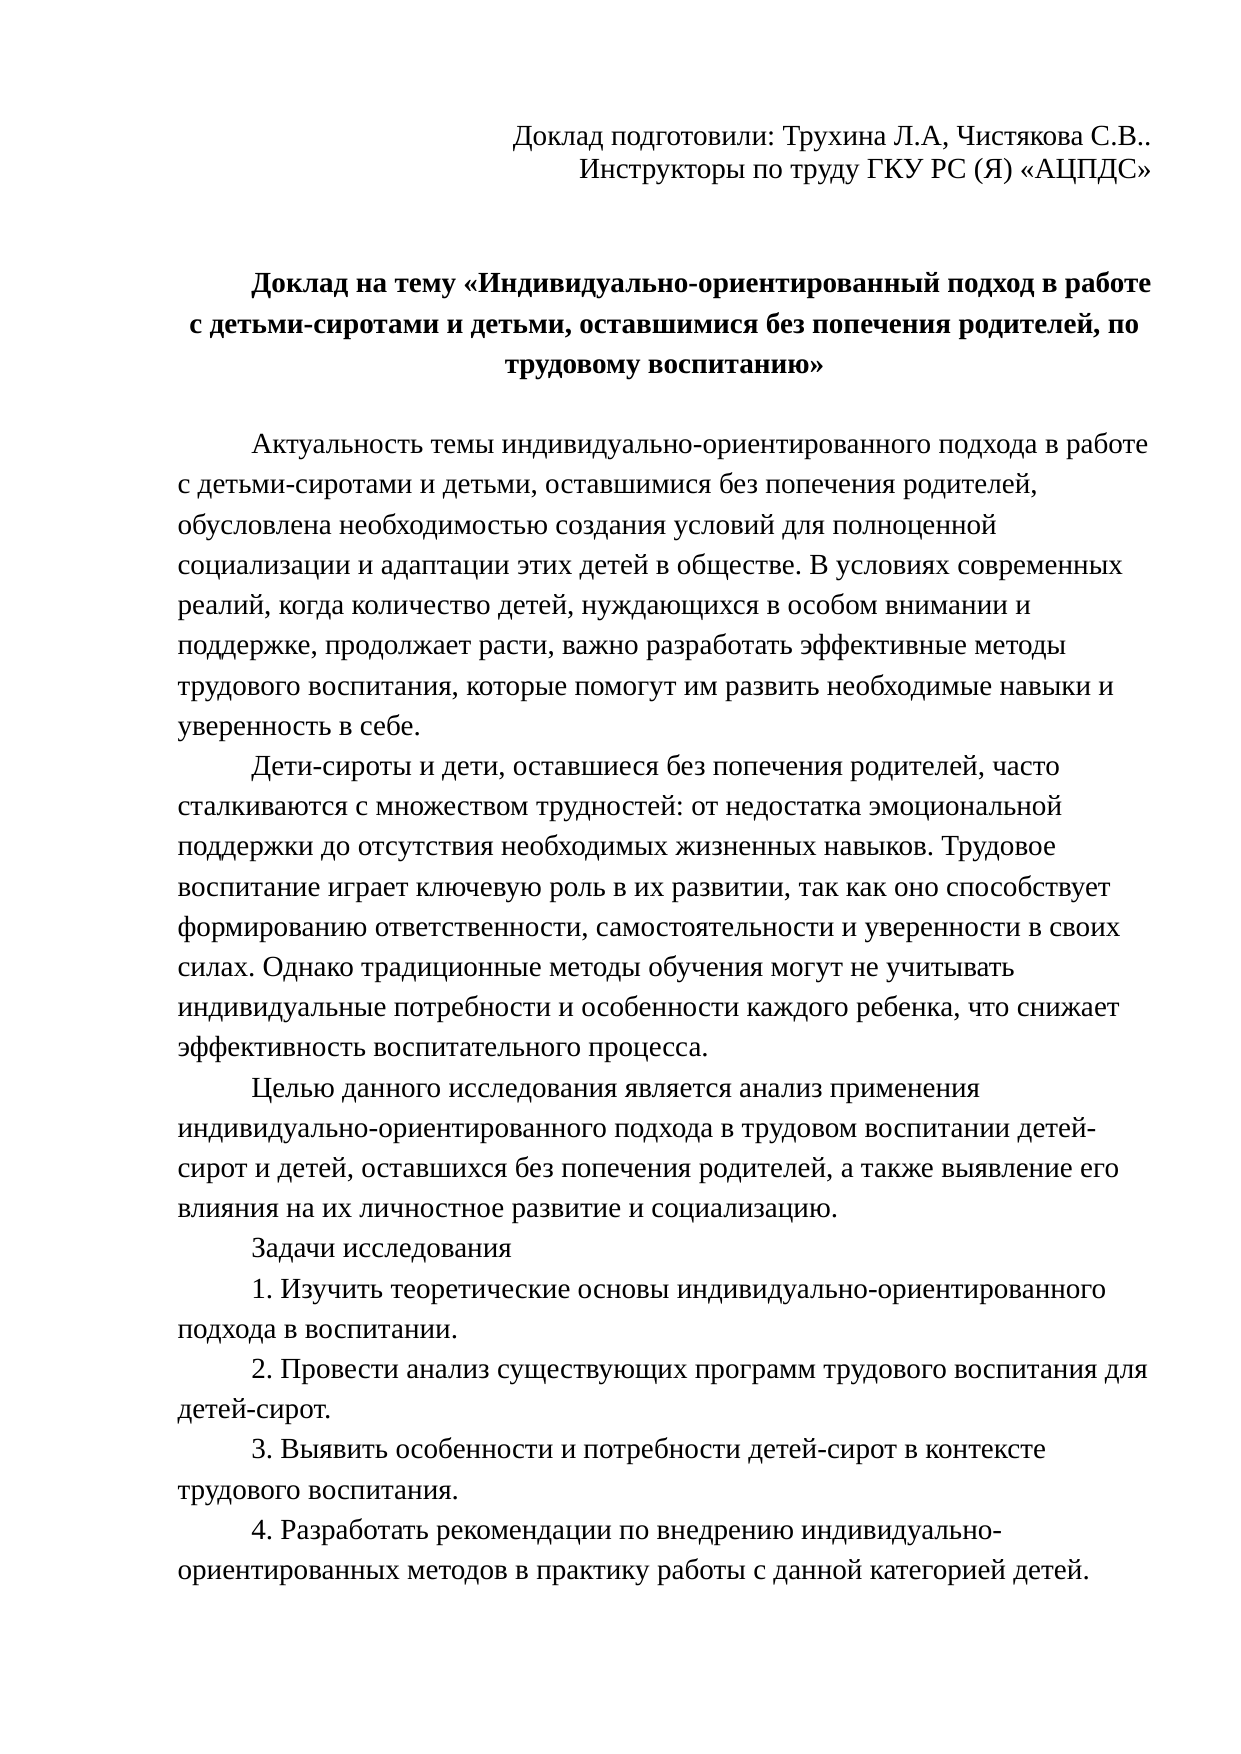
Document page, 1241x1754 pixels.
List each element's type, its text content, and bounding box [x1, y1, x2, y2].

text Дети-сироты и дети, оставшиеся без попечения родителей, часто сталкиваются с множеством трудностей: от недостатка эмоциональной поддержки до отсутствия необходимых жизненных навыков. Трудовое воспитание играет ключевую роль в их развитии, так как оно способствует формированию ответственности, самостоятельности и уверенности в своих силах. Однако традиционные методы обучения могут не учитывать индивидуальные потребности и особенности каждого ребенка, что снижает эффективность воспитательного процесса. [177, 748, 1152, 1063]
text Задачи исследования [177, 1231, 1152, 1264]
text Инструкторы по труду ГКУ РС (Я) «АЦПДС» [177, 152, 1152, 185]
text Доклад на тему «Индивидуально-ориентированный подход в работе с детьми-сиротами и детьми, оставшимися без попечения родителей, по трудовому воспитанию» [177, 266, 1152, 379]
text 4. Разработать рекомендации по внедрению индивидуально-ориентированных методов в практику работы с данной категорией детей. [177, 1512, 1152, 1586]
text 2. Провести анализ существующих программ трудового воспитания для детей-сирот. [177, 1351, 1152, 1425]
text Актуальность темы индивидуально-ориентированного подхода в работе с детьми-сиротами и детьми, оставшимися без попечения родителей, обусловлена необходимостью создания условий для полноценной социализации и адаптации этих детей в обществе. В условиях современных реалий, когда количество детей, нуждающихся в особом внимании и поддержке, продолжает расти, важно разработать эффективные методы трудового воспитания, которые помогут им развить необходимые навыки и уверенность в себе. [177, 426, 1152, 741]
text 3. Выявить особенности и потребности детей-сирот в контексте трудового воспитания. [177, 1432, 1152, 1505]
text Доклад подготовили: Трухина Л.А, Чистякова С.В.. [177, 118, 1152, 152]
text Целью данного исследования является анализ применения индивидуально-ориентированного подхода в трудовом воспитании детей-сирот и детей, оставшихся без попечения родителей, а также выявление его влияния на их личностное развитие и социализацию. [177, 1070, 1152, 1224]
text 1. Изучить теоретические основы индивидуально-ориентированного подхода в воспитании. [177, 1271, 1152, 1344]
